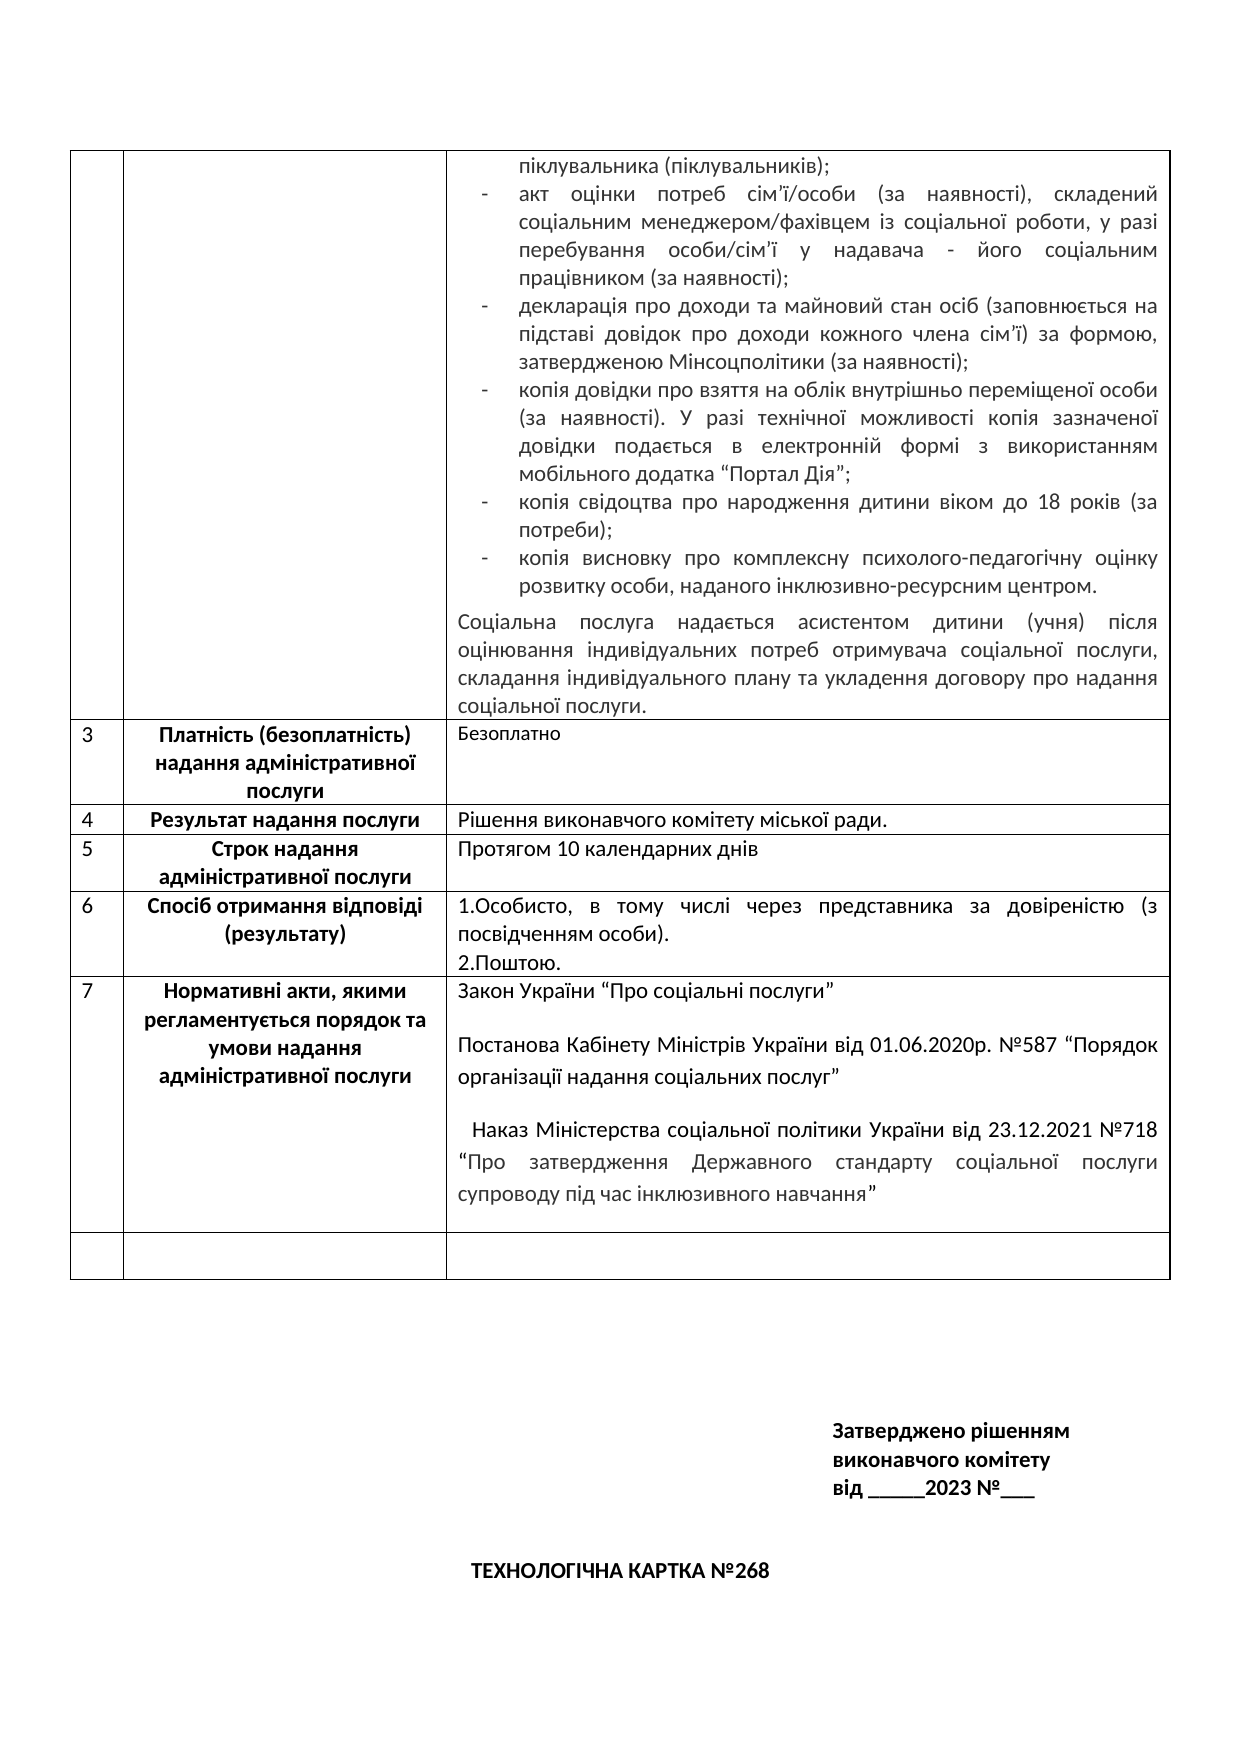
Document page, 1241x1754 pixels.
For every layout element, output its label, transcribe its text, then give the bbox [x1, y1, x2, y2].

table_cell Протягом 10 календарних днів [447, 835, 1169, 891]
table_cell 4 [71, 805, 123, 833]
table_cell 3 [71, 720, 123, 804]
table_cell Закон України “Про соціальні послуги” Постанова Кабінету Міністрів України від 01.06.2020р. №587 “Порядок організації надання соціальних послуг” Наказ Міністерства соціальної політики України від 23.12.2021 №718 “Про затвердження Державного стандарту соціальної послуги супроводу під час інклюзивного навчання” [447, 977, 1169, 1232]
table_cell Строк надання адміністративної послуги [124, 835, 446, 891]
table_cell Нормативні акти, якими регламентується порядок та умови надання адміністративної послуги [124, 977, 446, 1232]
table_cell [447, 1233, 1169, 1278]
table_cell Рішення виконавчого комітету міської ради. [447, 805, 1169, 833]
table_cell 7 [71, 977, 123, 1232]
table_cell Спосіб отримання відповіді (результату) [124, 892, 446, 976]
table_cell 5 [71, 835, 123, 891]
table_cell Платність (безоплатність) надання адміністративної послуги [124, 720, 446, 804]
table_cell 2. [71, 151, 123, 719]
table_cell Результат надання послуги [124, 805, 446, 833]
table_cell [71, 1233, 123, 1278]
table_cell 6 [71, 892, 123, 976]
table_cell Безоплатно [447, 720, 1169, 804]
table_header Затверджено рішенням виконавчого комітету від _____2023 №___ [821, 1333, 1102, 1501]
table_cell 1.Особисто, в тому числі через представника за довіреністю (з посвідченням особи). 2.Поштою. [447, 892, 1169, 976]
table_cell [124, 1233, 446, 1278]
text ТЕХНОЛОГІЧНА КАРТКА №268 [112, 1557, 1128, 1584]
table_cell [124, 151, 446, 719]
